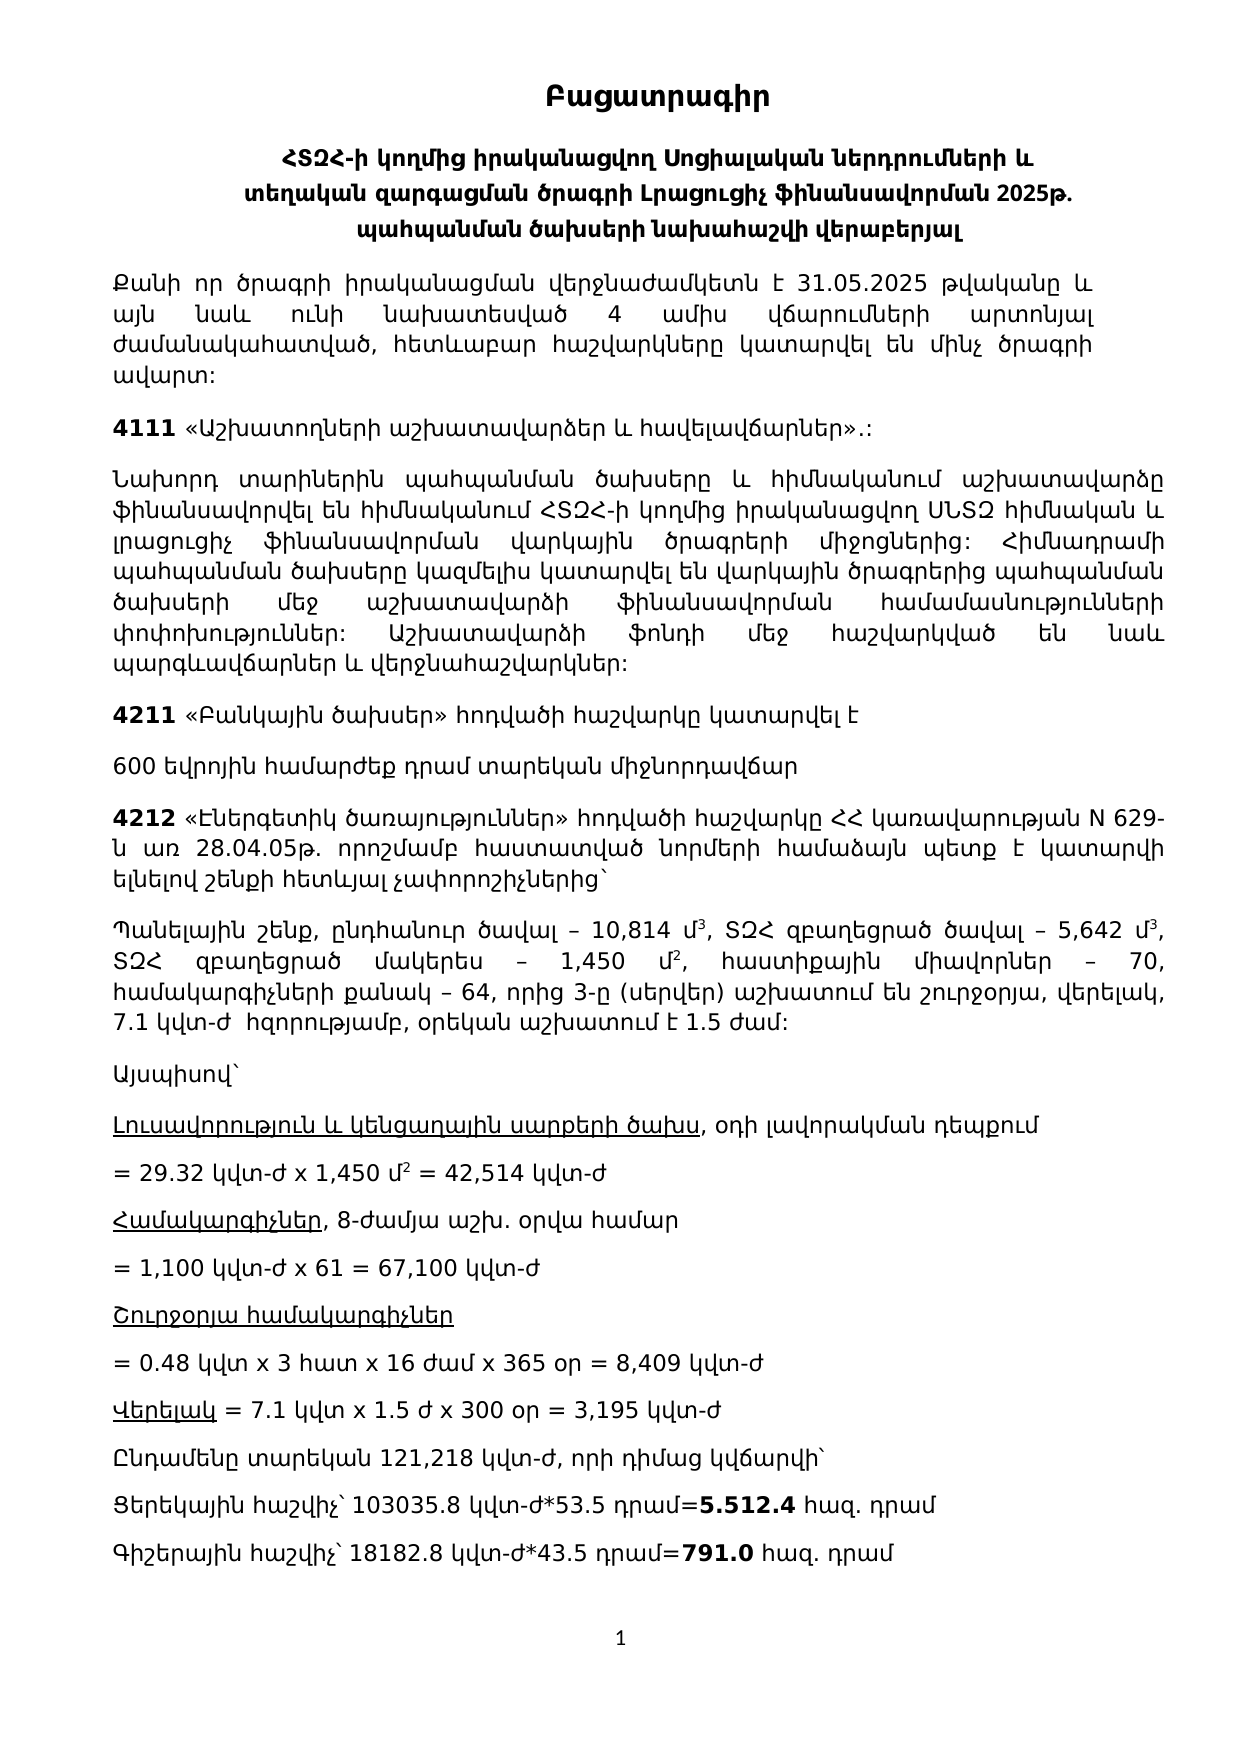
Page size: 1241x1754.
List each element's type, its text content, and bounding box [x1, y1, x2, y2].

text = 0.48 կվտ x 3 հատ x 16 ժամ x 365 օր = 8,409 կվտ-ժ [112, 1350, 1165, 1377]
text Բացատրագիր [150, 75, 1165, 115]
text = 1,100 կվտ-ժ x 61 = 67,100 կվտ-ժ [112, 1255, 1165, 1282]
text Պանելային շենք, ընդհանուր ծավալ – 10,814 մ3, ՏԶՀ զբաղեցրած ծավալ – 5,642 մ3, ՏԶՀ զբաղեցրած մակերես – 1,450 մ2, հաստիքային միավորներ – 70, համակարգիչների քանակ – 64, որից 3-ը (սերվեր) աշխատում են շուրջօրյա, վերելակ, 7.1 կվտ-ժ հզորությամբ, օրեկան աշխատում է 1.5 ժամ: [112, 917, 1165, 1036]
text Ցերեկային հաշվիչ՝ 103035.8 կվտ-ժ*53.5 դրամ=5.512.4 հազ. դրամ [112, 1492, 1165, 1519]
text 600 եվրոյին համարժեք դրամ տարեկան միջնորդավճար [112, 753, 1165, 780]
text Նախորդ տարիներին պահպանման ծախսերը և հիմնականում աշխատավարձը ֆինանսավորվել են հիմնականում ՀՏԶՀ-ի կողմից իրականացվող ՍՆՏԶ հիմնական և լրացուցիչ ֆինանսավորման վարկային ծրագրերի միջոցներից: Հիմնադրամի պահպանման ծախսերը կազմելիս կատարվել են վարկային ծրագրերից պահպանման ծախսերի մեջ աշխատավարձի ֆինանսավորման համամասնությունների փոփոխություններ: Աշխատավարձի ֆոնդի մեջ հաշվարկված են նաև պարգևավճարներ և վերջնահաշվարկներ: [112, 467, 1165, 677]
text 4211 «Բանկային ծախսեր» հոդվածի հաշվարկը կատարվել է [112, 702, 1165, 728]
text = 29.32 կվտ-ժ x 1,450 մ2 = 42,514 կվտ-ժ [112, 1160, 1165, 1187]
text ՀՏԶՀ-ի կողմից իրականացվող Սոցիալական ներդրումների և տեղական զարգացման ծրագրի Լրացուցիչ ֆինանսավորման 2025թ. պահպանման ծախսերի նախահաշվի վերաբերյալ [223, 141, 1094, 244]
text Համակարգիչներ, 8-ժամյա աշխ. օրվա համար [112, 1207, 1165, 1234]
text Քանի որ ծրագրի իրականացման վերջնաժամկետն է 31.05.2025 թվականը և այն նաև ունի նախատեսված 4 ամիս վճարումների արտոնյալ ժամանակահատված, հետևաբար հաշվարկները կատարվել են մինչ ծրագրի ավարտ: [75, 270, 1094, 389]
text Վերելակ = 7.1 կվտ x 1.5 ժ x 300 օր = 3,195 կվտ-ժ [112, 1397, 1165, 1424]
text Այսպիսով` [112, 1061, 1165, 1087]
list 4111 «Աշխատողների աշխատավարձեր և հավելավճարներ»․: [112, 413, 1165, 442]
text Լուսավորություն և կենցաղային սարքերի ծախս, օդի լավորակման դեպքում [112, 1112, 1165, 1139]
text 4212 «Էներգետիկ ծառայություններ» հոդվածի հաշվարկը ՀՀ կառավարության N 629-ն առ 28.04.05թ. որոշմամբ հաստատված նորմերի համաձայն պետք է կատարվի ելնելով շենքի հետևյալ չափորոշիչներից` [112, 805, 1165, 893]
text Շուրջօրյա համակարգիչներ [112, 1302, 1165, 1329]
text Ընդամենը տարեկան 121,218 կվտ-ժ, որի դիմաց կվճարվի՝ [112, 1445, 1165, 1472]
text Գիշերային հաշվիչ՝ 18182.8 կվտ-ժ*43.5 դրամ=791.0 հազ. դրամ [112, 1540, 1165, 1567]
